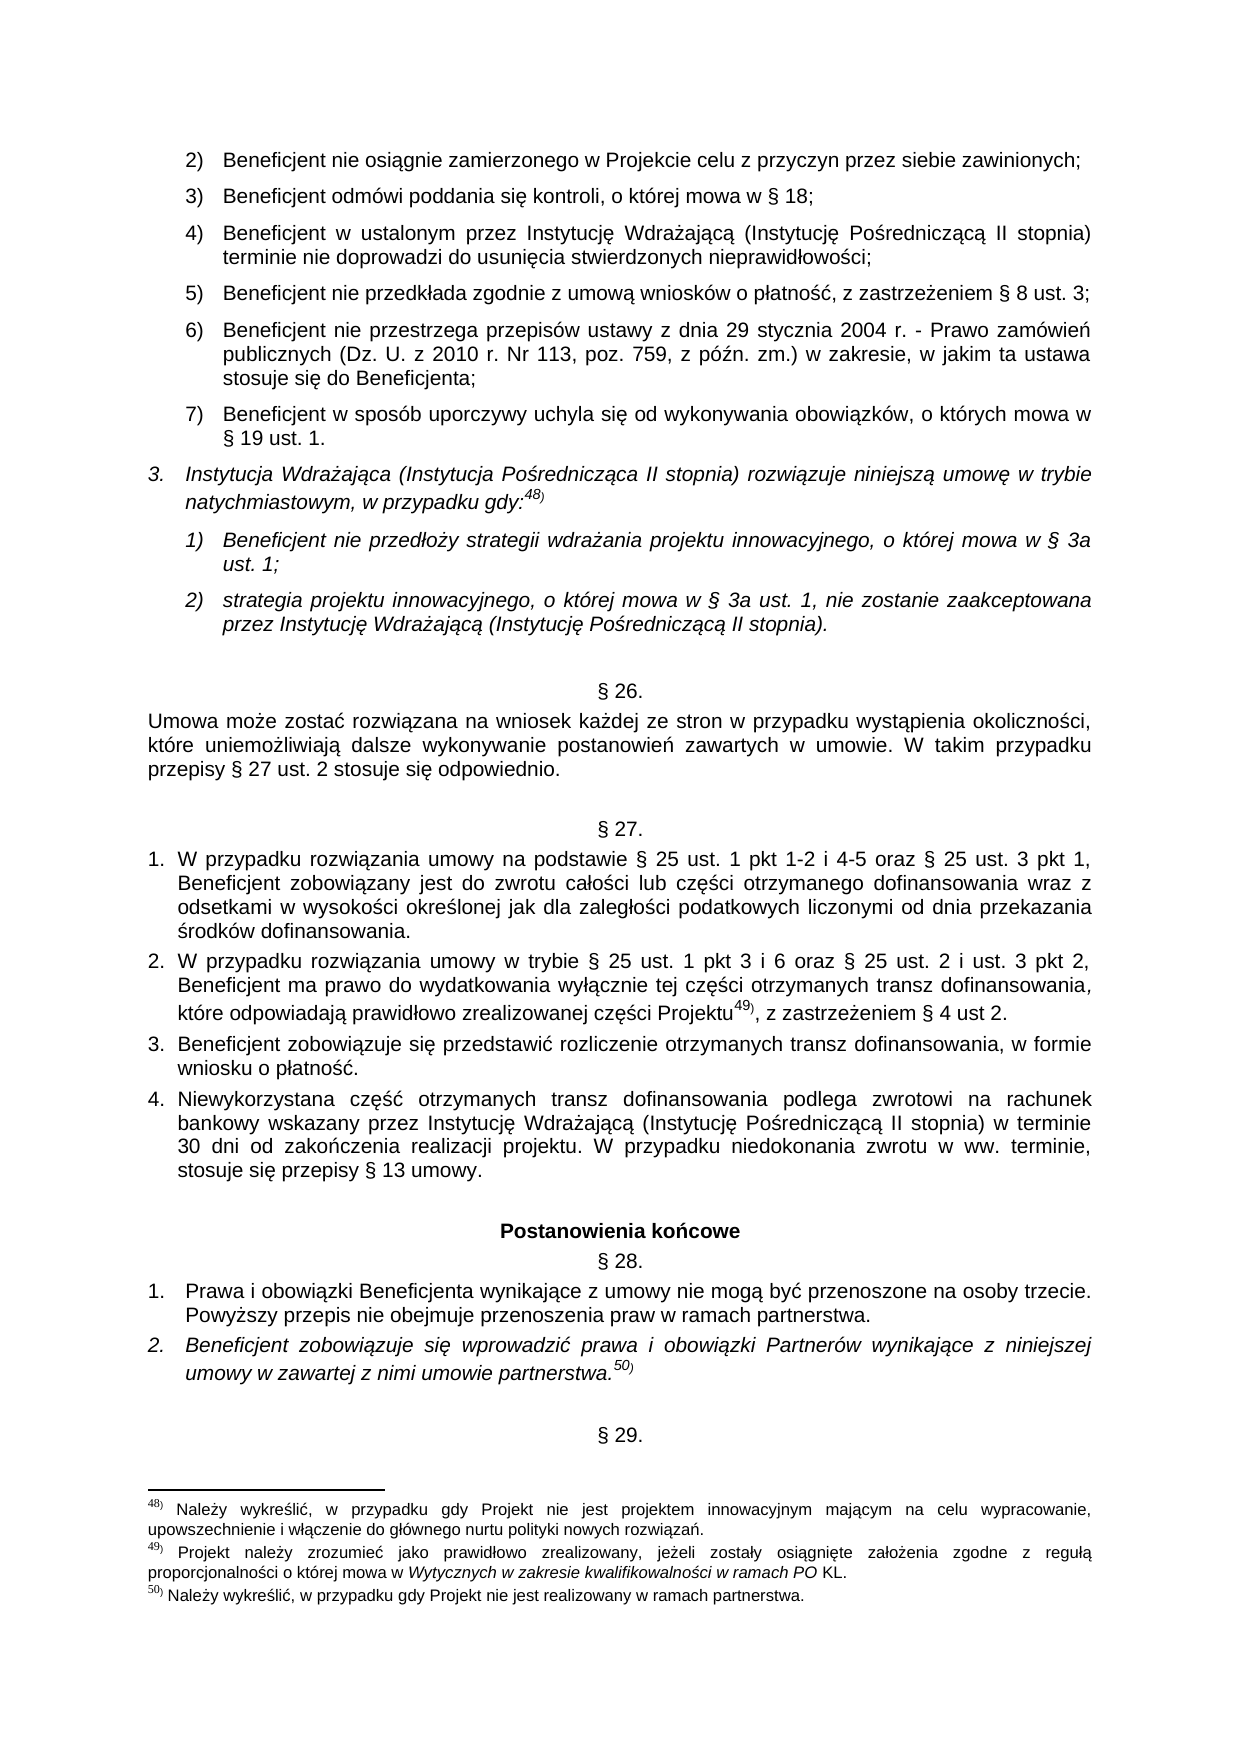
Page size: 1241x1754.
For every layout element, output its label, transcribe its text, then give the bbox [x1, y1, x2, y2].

list W przypadku rozwiązania umowy na podstawie § 25 ust. 1 pkt 1-2 i 4-5 oraz § 25 ust. 3 pkt 1, Beneficjent zobowiązany jest do zwrotu całości lub części otrzymanego dofinansowania wraz z odsetkami w wysokości określonej jak dla zaległości podatkowych liczonymi od dnia przekazania środków dofinansowania. [148, 847, 1093, 943]
text § 28. [148, 1249, 1093, 1273]
text § 26. [148, 678, 1093, 702]
text Postanowienia końcowe [148, 1219, 1093, 1243]
list Beneficjent nie przestrzega przepisów ustawy z dnia 29 stycznia 2004 r. - Prawo zamówień publicznych (Dz. U. z 2010 r. Nr 113, poz. 759, z późn. zm.) w zakresie, w jakim ta ustawa stosuje się do Beneficjenta; [185, 317, 1093, 389]
text § 29. [148, 1422, 1093, 1446]
list Beneficjent w sposób uporczywy uchyla się od wykonywania obowiązków, o których mowa w § 19 ust. 1. [185, 402, 1093, 450]
list Instytucja Wdrażająca (Instytucja Pośrednicząca II stopnia) rozwiązuje niniejszą umowę w trybie natychmiastowym, w przypadku gdy:) [148, 462, 1093, 515]
list Beneficjent zobowiązuje się wprowadzić prawa i obowiązki Partnerów wynikające z niniejszej umowy w zawartej z nimi umowie partnerstwa.) [148, 1333, 1093, 1386]
list Prawa i obowiązki Beneficjenta wynikające z umowy nie mogą być przenoszone na osoby trzecie. Powyższy przepis nie obejmuje przenoszenia praw w ramach partnerstwa. [148, 1279, 1093, 1327]
list strategia projektu innowacyjnego, o której mowa w § 3a ust. 1, nie zostanie zaakceptowana przez Instytucję Wdrażającą (Instytucję Pośredniczącą II stopnia). [185, 588, 1093, 636]
list Beneficjent w ustalonym przez Instytucję Wdrażającą (Instytucję Pośredniczącą II stopnia) terminie nie doprowadzi do usunięcia stwierdzonych nieprawidłowości; [185, 221, 1093, 268]
list Beneficjent odmówi poddania się kontroli, o której mowa w § 18; [185, 184, 1093, 208]
list Beneficjent nie przedkłada zgodnie z umową wniosków o płatność, z zastrzeżeniem § 8 ust. 3; [185, 281, 1093, 305]
list Beneficjent zobowiązuje się przedstawić rozliczenie otrzymanych transz dofinansowania, w formie wniosku o płatność. [148, 1032, 1093, 1080]
text Umowa może zostać rozwiązana na wniosek każdej ze stron w przypadku wystąpienia okoliczności, które uniemożliwiają dalsze wykonywanie postanowień zawartych w umowie. W takim przypadku przepisy § 27 ust. 2 stosuje się odpowiednio. [148, 709, 1093, 781]
list Beneficjent nie osiągnie zamierzonego w Projekcie celu z przyczyn przez siebie zawinionych; [185, 148, 1093, 172]
text § 27. [148, 817, 1093, 841]
list Beneficjent nie przedłoży strategii wdrażania projektu innowacyjnego, o której mowa w § 3a ust. 1; [185, 527, 1093, 575]
list W przypadku rozwiązania umowy w trybie § 25 ust. 1 pkt 3 i 6 oraz § 25 ust. 2 i ust. 3 pkt 2, Beneficjent ma prawo do wydatkowania wyłącznie tej części otrzymanych transz dofinansowania, które odpowiadają prawidłowo zrealizowanej części Projektu), z zastrzeżeniem § 4 ust 2. [148, 949, 1093, 1026]
list Niewykorzystana część otrzymanych transz dofinansowania podlega zwrotowi na rachunek bankowy wskazany przez Instytucję Wdrażającą (Instytucję Pośredniczącą II stopnia) w terminie 30 dni od zakończenia realizacji projektu. W przypadku niedokonania zwrotu w ww. terminie, stosuje się przepisy § 13 umowy. [148, 1086, 1093, 1182]
